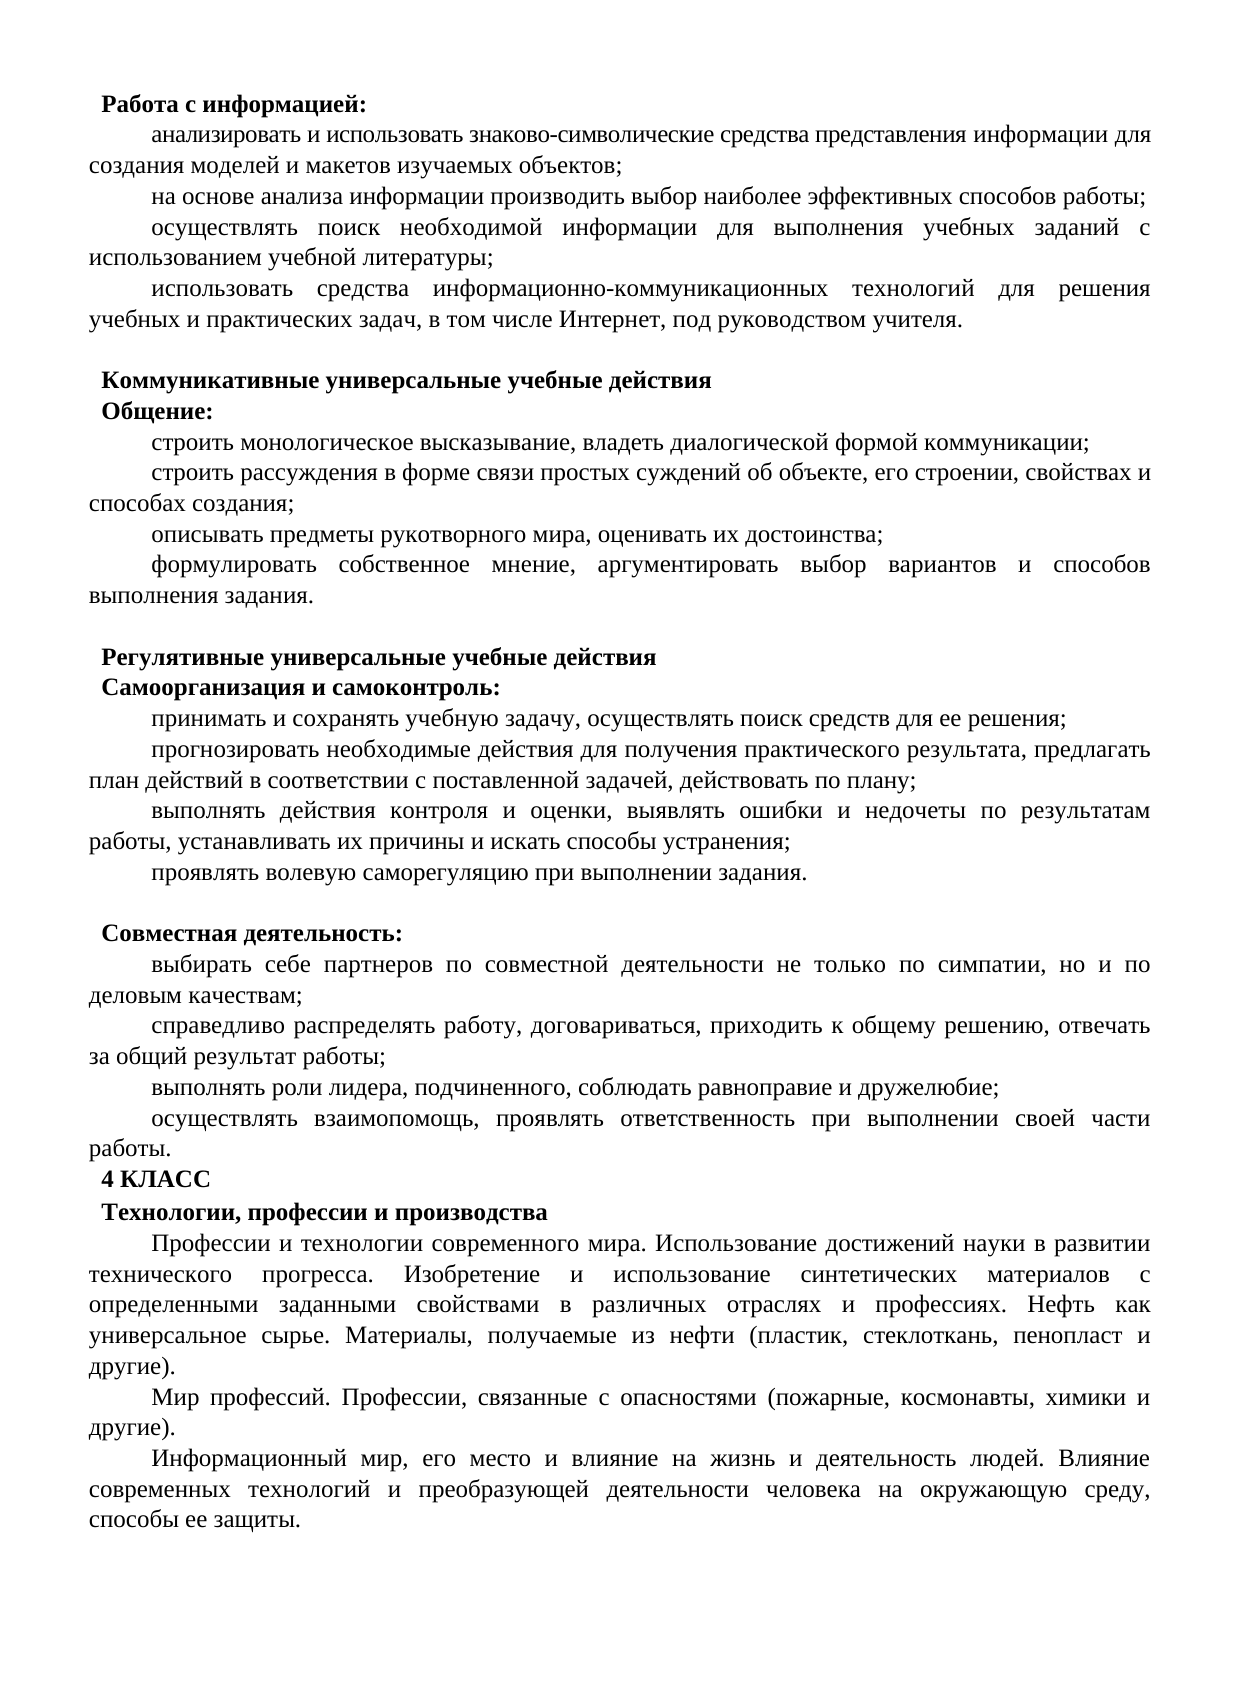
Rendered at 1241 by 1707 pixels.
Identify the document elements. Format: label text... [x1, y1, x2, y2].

text Информационный мир, его место и влияние на жизнь и деятельность людей. Влияние современных технологий и преобразующей деятельности человека на окружающую среду, способы ее защиты. [89, 1443, 1152, 1533]
text выполнять роли лидера, подчиненного, соблюдать равноправие и дружелюбие; [89, 1072, 1152, 1101]
text проявлять волевую саморегуляцию при выполнении задания. [89, 857, 1152, 886]
text Совместная деятельность: [101, 918, 1152, 947]
text выбирать себе партнеров по совместной деятельности не только по симпатии, но и по деловым качествам; [89, 949, 1152, 1008]
text Профессии и технологии современного мира. Использование достижений науки в развитии технического прогресса. Изобретение и использование синтетических материалов с определенными заданными свойствами в различных отраслях и профессиях. Нефть как универсальное сырье. Материалы, получаемые из нефти (пластик, стеклоткань, пенопласт и другие). [89, 1228, 1152, 1379]
text строить монологическое высказывание, владеть диалогической формой коммуникации; [89, 427, 1152, 455]
text Работа с информацией: [101, 89, 1152, 117]
text выполнять действия контроля и оценки, выявлять ошибки и недочеты по результатам работы, устанавливать их причины и искать способы устранения; [89, 795, 1152, 855]
text Самоорганизация и самоконтроль: [101, 672, 1152, 701]
text 4 КЛАСС [101, 1164, 1152, 1193]
text описывать предметы рукотворного мира, оценивать их достоинства; [89, 519, 1152, 548]
text осуществлять взаимопомощь, проявлять ответственность при выполнении своей части работы. [89, 1103, 1152, 1162]
text Коммуникативные универсальные учебные действия [101, 365, 1152, 394]
text прогнозировать необходимые действия для получения практического результата, предлагать план действий в соответствии с поставленной задачей, действовать по плану; [89, 734, 1152, 793]
text анализировать и использовать знаково-символические средства представления информации для создания моделей и макетов изучаемых объектов; [89, 119, 1152, 179]
text на основе анализа информации производить выбор наиболее эффективных способов работы; [89, 181, 1152, 209]
text формулировать собственное мнение, аргументировать выбор вариантов и способов выполнения задания. [89, 549, 1152, 609]
text Мир профессий. Профессии, связанные с опасностями (пожарные, космонавты, химики и другие). [89, 1382, 1152, 1441]
text осуществлять поиск необходимой информации для выполнения учебных заданий с использованием учебной литературы; [89, 212, 1152, 271]
text строить рассуждения в форме связи простых суждений об объекте, его строении, свойствах и способах создания; [89, 457, 1152, 517]
text использовать средства информационно-коммуникационных технологий для решения учебных и практических задач, в том числе Интернет, под руководством учителя. [89, 273, 1152, 332]
text принимать и сохранять учебную задачу, осуществлять поиск средств для ее решения; [89, 703, 1152, 732]
text Регулятивные универсальные учебные действия [101, 642, 1152, 671]
text Общение: [101, 396, 1152, 425]
text справедливо распределять работу, договариваться, приходить к общему решению, отвечать за общий результат работы; [89, 1011, 1152, 1070]
text Технологии, профессии и производства [101, 1197, 1152, 1226]
